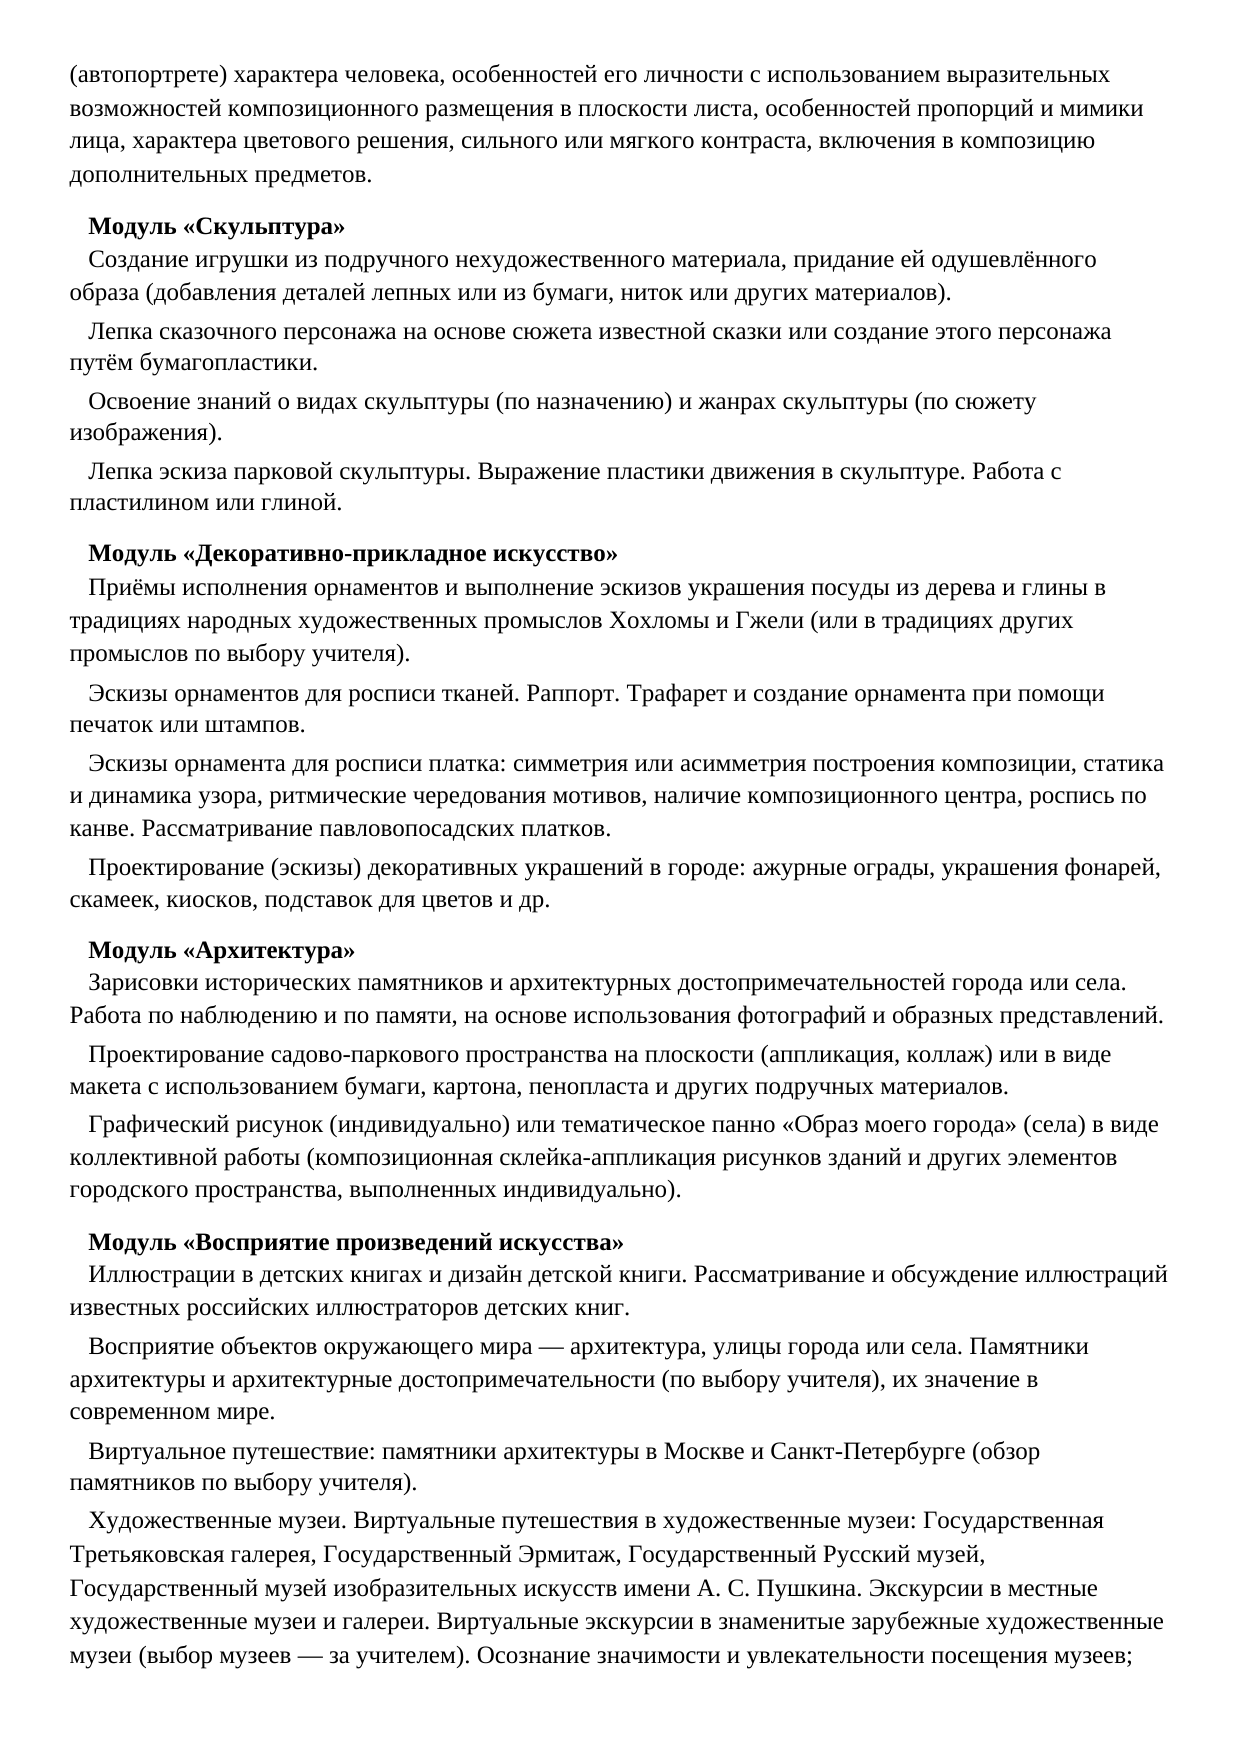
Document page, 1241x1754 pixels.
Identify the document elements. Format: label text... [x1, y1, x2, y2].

text Проектирование садово-паркового пространства на плоскости (аппликация, коллаж) или в виде макета с использованием бумаги, картона, пенопласта и других подручных материалов. [69, 1039, 1126, 1099]
text Лепка эскиза парковой скульптуры. Выражение пластики движения в скульптуре. Работа с пластилином или глиной. [69, 456, 1066, 516]
text Эскизы орнамента для росписи платка: симметрия или асимметрия построения композиции, статика и динамика узора, ритмические чередования мотивов, наличие композиционного центра, роспись по канве. Рассматривание павловопосадских платков. [69, 748, 1171, 842]
text Лепка сказочного персонажа на основе сюжета известной сказки или создание этого персонажа путём бумагопластики. [69, 316, 1126, 376]
text Проектирование (эскизы) декоративных украшений в городе: ажурные ограды, украшения фонарей, скамеек, киосков, подставок для цветов и др. [69, 852, 1171, 912]
text Виртуальное путешествие: памятники архитектуры в Москве и Санкт-Петербурге (обзор памятников по выбору учителя). [69, 1436, 1051, 1496]
text Восприятие объектов окружающего мира — архитектура, улицы города или села. Памятники архитектуры и архитектурные достопримечательности (по выбору учителя), их значение в современном мире. [69, 1331, 1096, 1425]
text (автопортрете) характера человека, особенностей его личности с использованием выразительных возможностей композиционного размещения в плоскости листа, особенностей пропорций и мимики лица, характера цветового решения, сильного или мягкого контраста, включения в композицию дополнительных предметов. [69, 59, 1156, 187]
text Модуль «Восприятие произведений искусства» Иллюстрации в детских книгах и дизайн детской книги. Рассматривание и обсуждение иллюстраций известных российских иллюстраторов детских книг. [69, 1227, 1171, 1320]
text Художественные музеи. Виртуальные путешествия в художественные музеи: Государственная Третьяковская галерея, Государственный Эрмитаж, Государственный Русский музей, Государственный музей изобразительных искусств имени А. С. Пушкина. Экскурсии в местные художественные музеи и галереи. Виртуальные экскурсии в знаменитые зарубежные художественные музеи (выбор музеев — за учителем). Осознание значимости и увлекательности посещения музеев; [69, 1506, 1171, 1668]
text Модуль «Архитектура» Зарисовки исторических памятников и архитектурных достопримечательностей города или села. Работа по наблюдению и по памяти, на основе использования фотографий и образных представлений. [69, 935, 1171, 1029]
text Эскизы орнаментов для росписи тканей. Раппорт. Трафарет и создание орнамента при помощи печаток или штампов. [69, 678, 1111, 738]
text Освоение знаний о видах скульптуры (по назначению) и жанрах скульптуры (по сюжету изображения). [69, 386, 1051, 446]
text Модуль «Скульптура» Создание игрушки из подручного нехудожественного материала, придание ей одушевлённого образа (добавления деталей лепных или из бумаги, ниток или других материалов). [69, 211, 1111, 305]
text Графический рисунок (индивидуально) или тематическое панно «Образ моего города» (села) в виде коллективной работы (композиционная склейка-аппликация рисунков зданий и других элементов городского пространства, выполненных индивидуально). [69, 1109, 1171, 1203]
text Модуль «Декоративно-прикладное искусство» Приёмы исполнения орнаментов и выполнение эскизов украшения посуды из дерева и глины в традициях народных художественных промыслов Хохломы и Гжели (или в традициях других промыслов по выбору учителя). [69, 538, 1111, 667]
